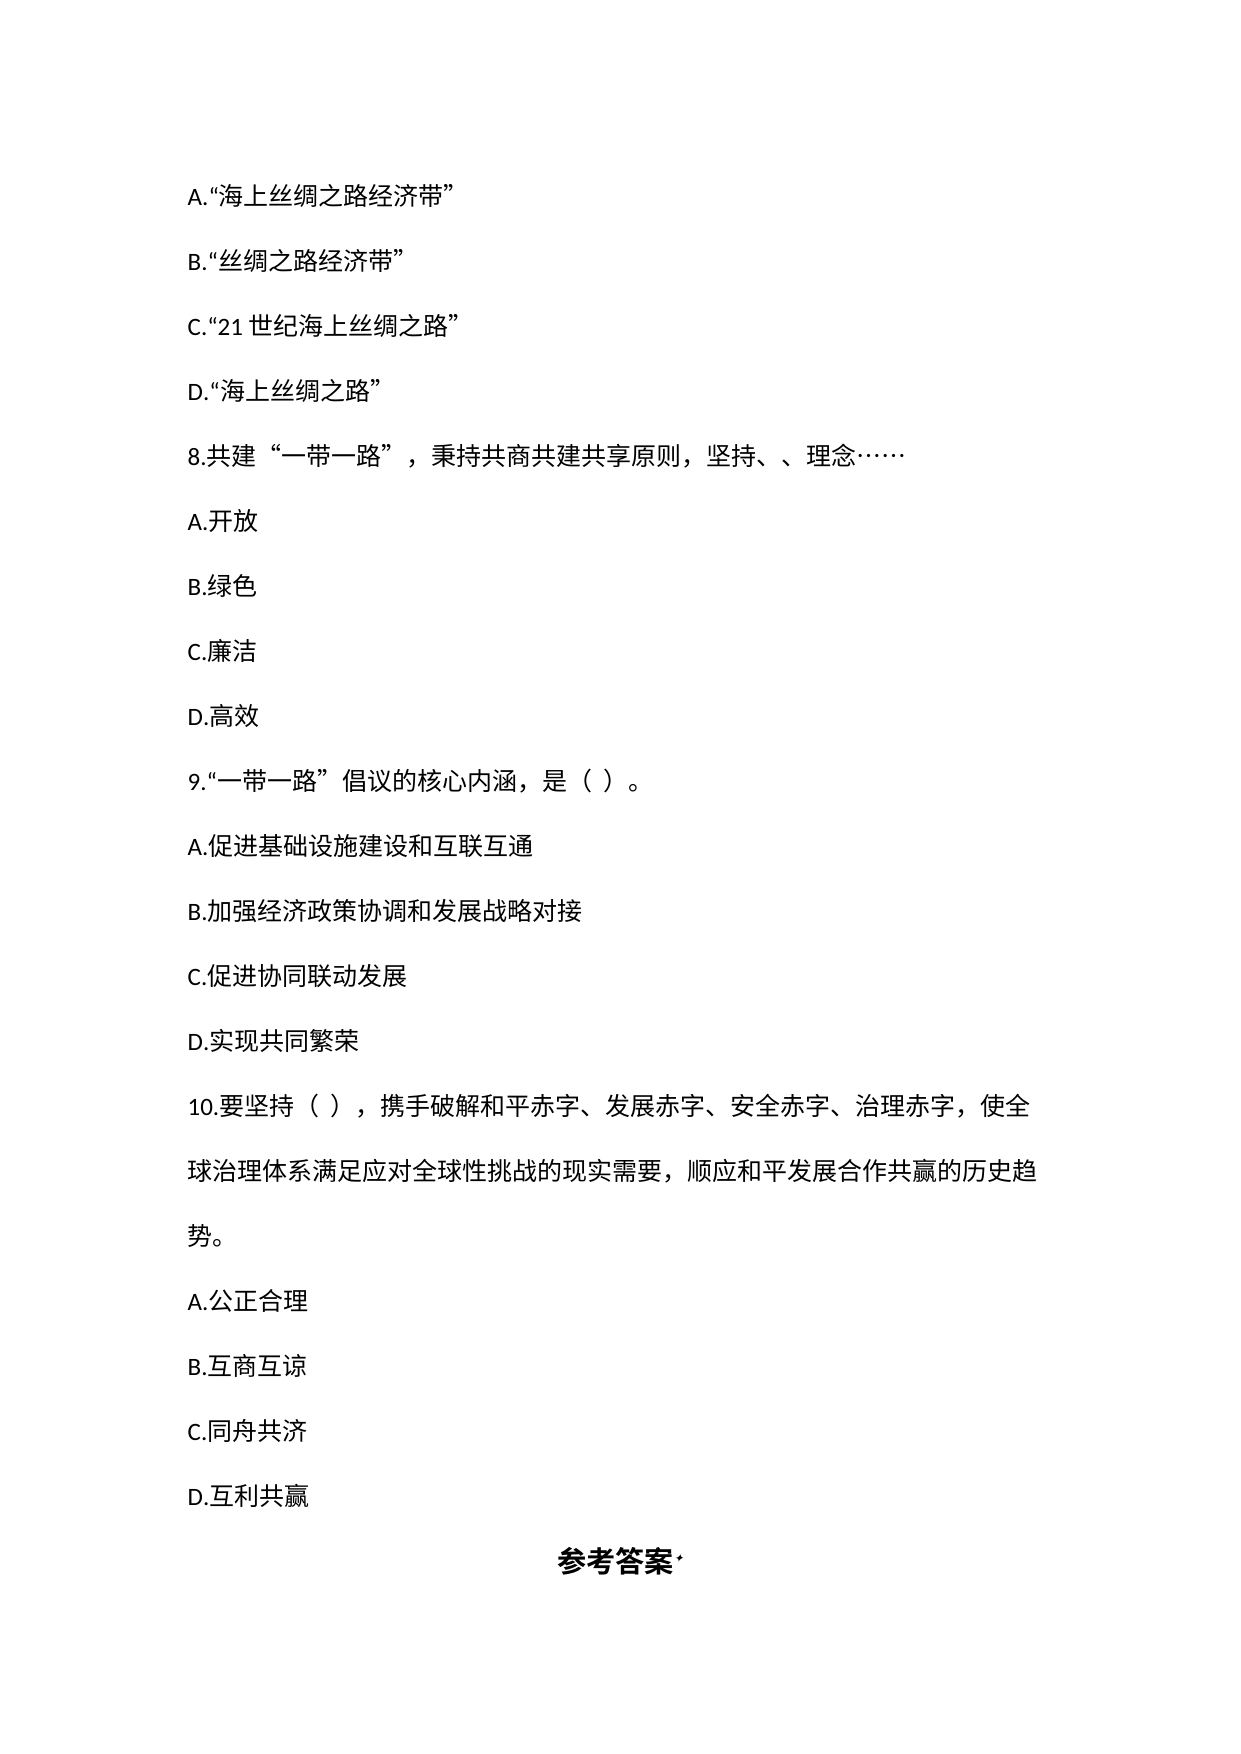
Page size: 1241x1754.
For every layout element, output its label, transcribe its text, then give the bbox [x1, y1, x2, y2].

text C.廉洁 [187, 617, 1053, 682]
text D.实现共同繁荣 [187, 1007, 1053, 1072]
text D.高效 [187, 682, 1053, 747]
text B.加强经济政策协调和发展战略对接 [187, 877, 1053, 942]
text B.互商互谅 [187, 1332, 1053, 1397]
text B.“丝绸之路经济带” [187, 227, 1053, 292]
text D.“海上丝绸之路” [187, 357, 1053, 422]
text A.促进基础设施建设和互联互通 [187, 812, 1053, 877]
text A.开放 [187, 487, 1053, 552]
text 参考答案✦ [187, 1527, 1053, 1592]
text 10.要坚持（ ），携手破解和平赤字、发展赤字、安全赤字、治理赤字，使全球治理体系满足应对全球性挑战的现实需要，顺应和平发展合作共赢的历史趋势。 [187, 1072, 1053, 1267]
text D.互利共赢 [187, 1462, 1053, 1527]
text C.促进协同联动发展 [187, 942, 1053, 1007]
text 8.共建“一带一路”，秉持共商共建共享原则，坚持、、理念…… [187, 422, 1053, 487]
text C.同舟共济 [187, 1397, 1053, 1462]
text 9.“一带一路”倡议的核心内涵，是（ ）。 [187, 747, 1053, 812]
text A.“海上丝绸之路经济带” [187, 162, 1053, 227]
text C.“21世纪海上丝绸之路” [187, 292, 1053, 357]
text A.公正合理 [187, 1267, 1053, 1332]
text B.绿色 [187, 552, 1053, 617]
